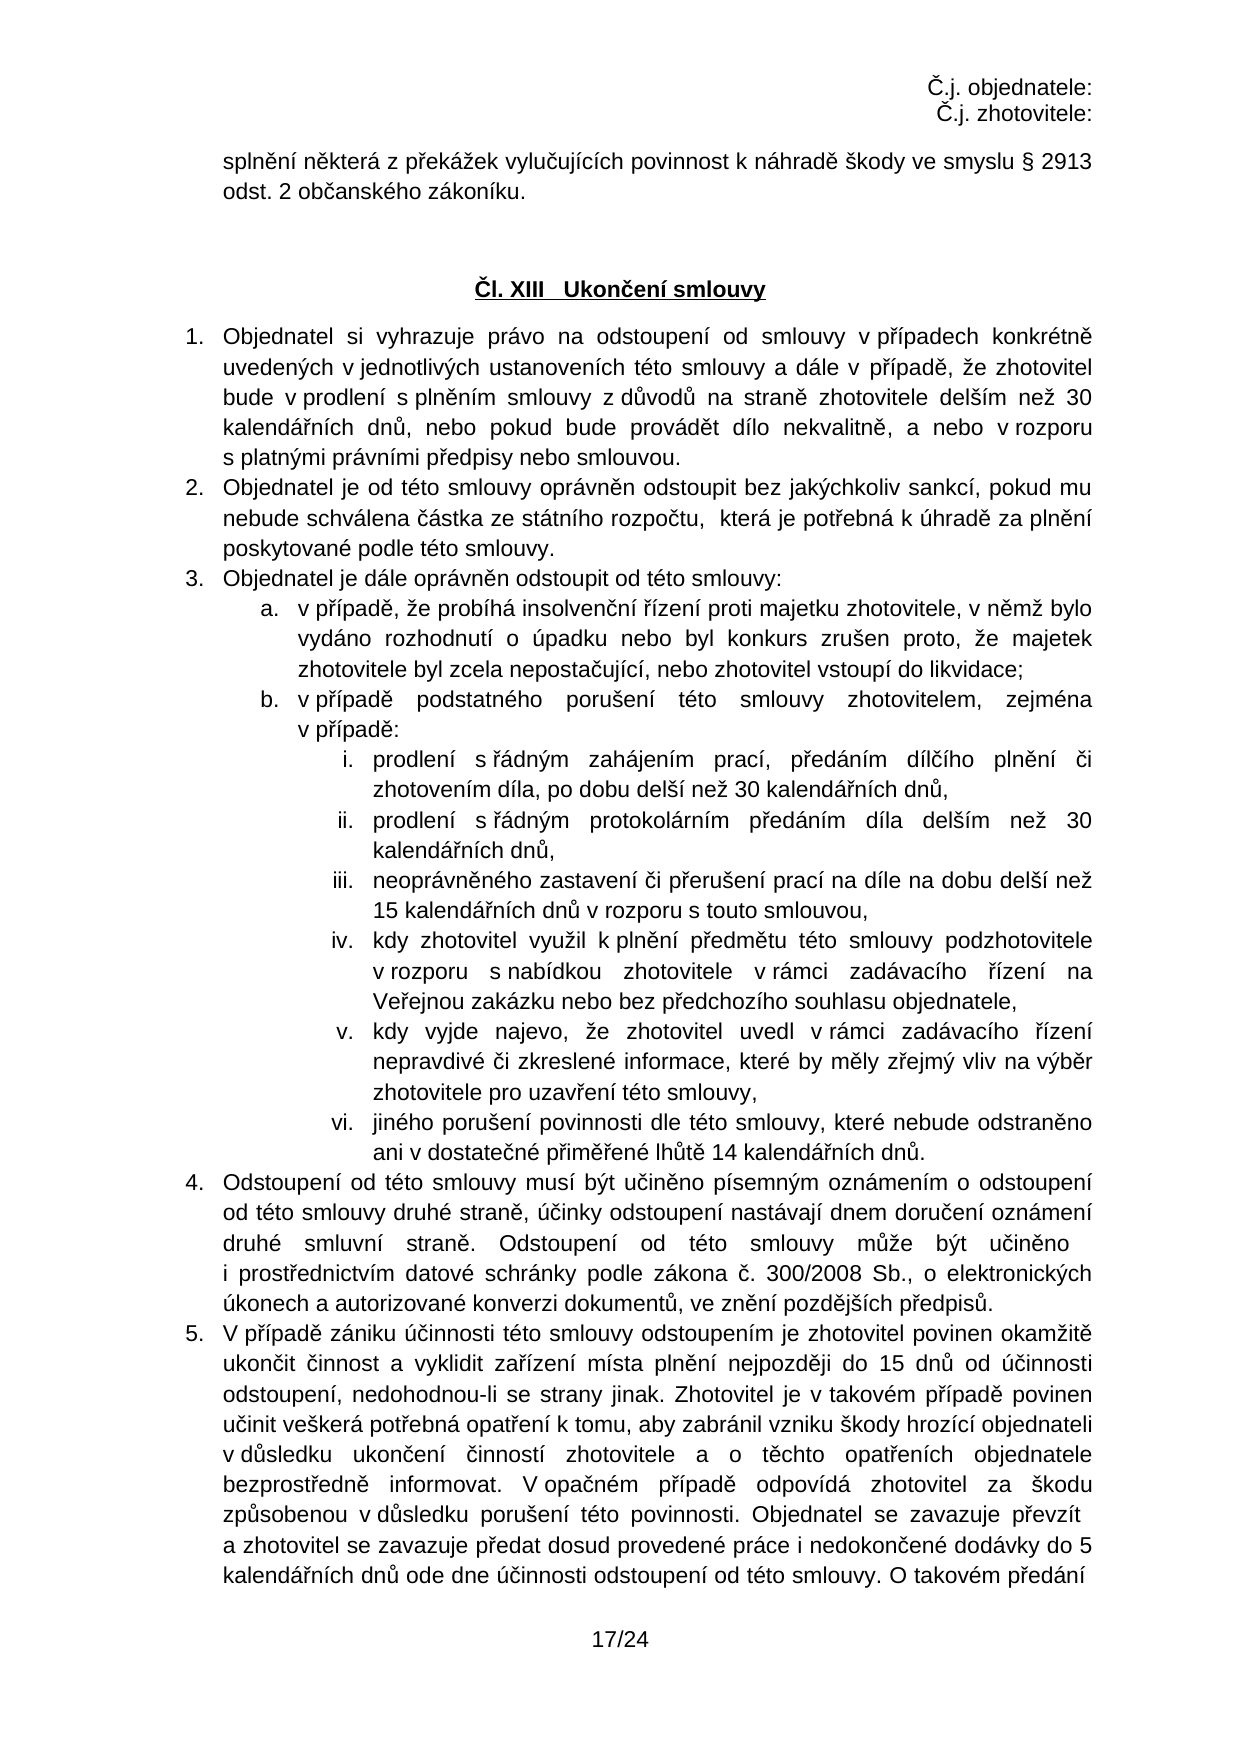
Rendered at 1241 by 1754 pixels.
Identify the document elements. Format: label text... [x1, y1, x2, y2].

list neoprávněného zastavení či přerušení prací na díle na dobu delší než 15 kalendářních dnů v rozporu s touto smlouvou, [354, 867, 1093, 923]
list v případě podstatného porušení této smlouvy zhotovitelem, zejména v případě: [260, 686, 1093, 742]
text Čl. XIII Ukončení smlouvy [148, 276, 1093, 302]
list prodlení s řádným protokolárním předáním díla delším než 30 kalendářních dnů, [354, 807, 1093, 863]
list prodlení s řádným zahájením prací, předáním dílčího plnění či zhotovením díla, po dobu delší než 30 kalendářních dnů, [354, 746, 1093, 803]
list Objednatel je dále oprávněn odstoupit od této smlouvy: [185, 565, 1093, 591]
list kdy vyjde najevo, že zhotovitel uvedl v rámci zadávacího řízení nepravdivé či zkreslené informace, které by měly zřejmý vliv na výběr zhotovitele pro uzavření této smlouvy, [354, 1018, 1093, 1105]
list v případě, že probíhá insolvenční řízení proti majetku zhotovitele, v němž bylo vydáno rozhodnutí o úpadku nebo byl konkurs zrušen proto, že majetek zhotovitele byl zcela nepostačující, nebo zhotovitel vstoupí do likvidace; [260, 595, 1093, 682]
list Objednatel je od této smlouvy oprávněn odstoupit bez jakýchkoliv sankcí, pokud mu nebude schválena částka ze státního rozpočtu, která je potřebná k úhradě za plnění poskytované podle této smlouvy. [185, 474, 1093, 561]
list kdy zhotovitel využil k plnění předmětu této smlouvy podzhotovitele v rozporu s nabídkou zhotovitele v rámci zadávacího řízení na Veřejnou zakázku nebo bez předchozího souhlasu objednatele, [354, 927, 1093, 1014]
list jiného porušení povinnosti dle této smlouvy, které nebude odstraněno ani v dostatečné přiměřené lhůtě 14 kalendářních dnů. [354, 1109, 1093, 1165]
list Odstoupení od této smlouvy musí být učiněno písemným oznámením o odstoupení od této smlouvy druhé straně, účinky odstoupení nastávají dnem doručení oznámení druhé smluvní straně. Odstoupení od této smlouvy může být učiněno i prostřednictvím datové schránky podle zákona č. 300/2008 Sb., o elektronických úkonech a autorizované konverzi dokumentů, ve znění pozdějších předpisů. [185, 1169, 1093, 1316]
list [185, 148, 1093, 204]
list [185, 1320, 1093, 1588]
list Objednatel si vyhrazuje právo na odstoupení od smlouvy v případech konkrétně uvedených v jednotlivých ustanoveních této smlouvy a dále v případě, že zhotovitel bude v prodlení s plněním smlouvy z důvodů na straně zhotovitele delším než 30 kalendářních dnů, nebo pokud bude provádět dílo nekvalitně, a nebo v rozporu s platnými právními předpisy nebo smlouvou. [185, 323, 1093, 470]
